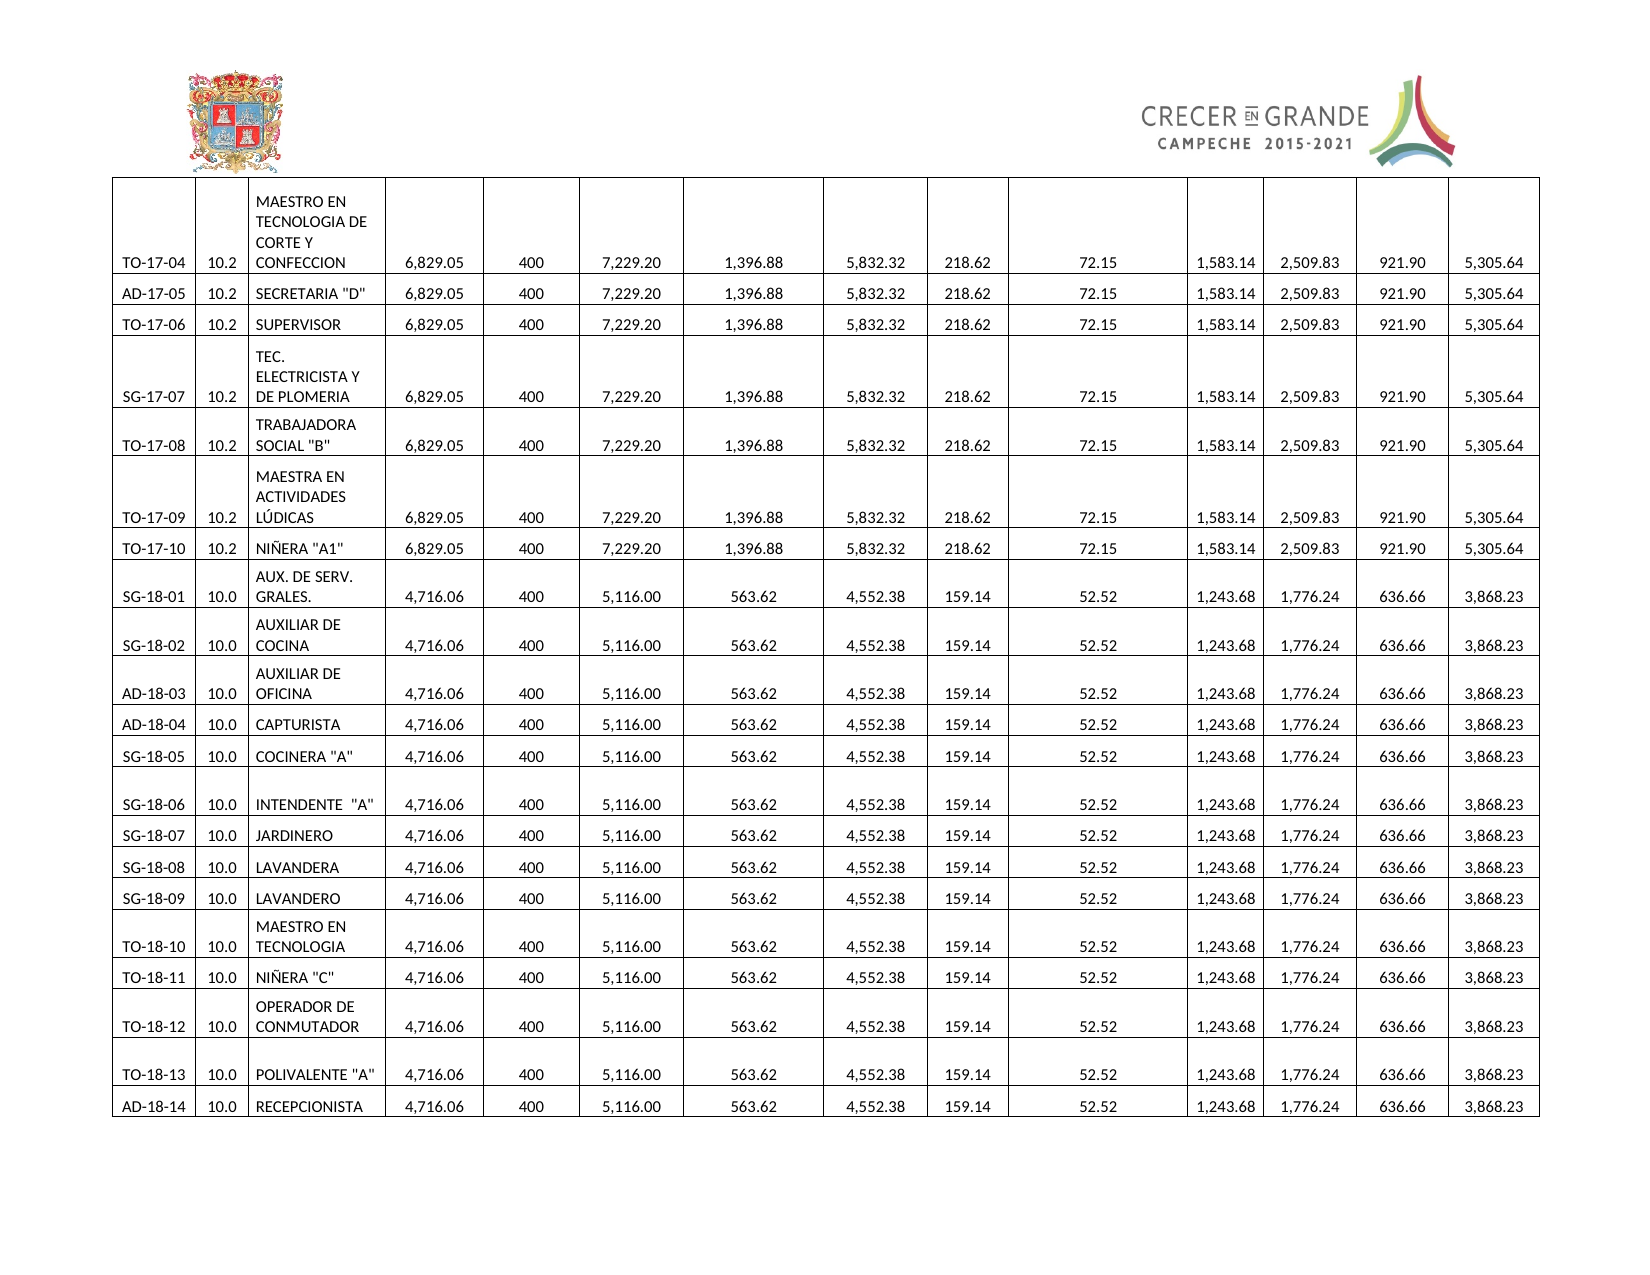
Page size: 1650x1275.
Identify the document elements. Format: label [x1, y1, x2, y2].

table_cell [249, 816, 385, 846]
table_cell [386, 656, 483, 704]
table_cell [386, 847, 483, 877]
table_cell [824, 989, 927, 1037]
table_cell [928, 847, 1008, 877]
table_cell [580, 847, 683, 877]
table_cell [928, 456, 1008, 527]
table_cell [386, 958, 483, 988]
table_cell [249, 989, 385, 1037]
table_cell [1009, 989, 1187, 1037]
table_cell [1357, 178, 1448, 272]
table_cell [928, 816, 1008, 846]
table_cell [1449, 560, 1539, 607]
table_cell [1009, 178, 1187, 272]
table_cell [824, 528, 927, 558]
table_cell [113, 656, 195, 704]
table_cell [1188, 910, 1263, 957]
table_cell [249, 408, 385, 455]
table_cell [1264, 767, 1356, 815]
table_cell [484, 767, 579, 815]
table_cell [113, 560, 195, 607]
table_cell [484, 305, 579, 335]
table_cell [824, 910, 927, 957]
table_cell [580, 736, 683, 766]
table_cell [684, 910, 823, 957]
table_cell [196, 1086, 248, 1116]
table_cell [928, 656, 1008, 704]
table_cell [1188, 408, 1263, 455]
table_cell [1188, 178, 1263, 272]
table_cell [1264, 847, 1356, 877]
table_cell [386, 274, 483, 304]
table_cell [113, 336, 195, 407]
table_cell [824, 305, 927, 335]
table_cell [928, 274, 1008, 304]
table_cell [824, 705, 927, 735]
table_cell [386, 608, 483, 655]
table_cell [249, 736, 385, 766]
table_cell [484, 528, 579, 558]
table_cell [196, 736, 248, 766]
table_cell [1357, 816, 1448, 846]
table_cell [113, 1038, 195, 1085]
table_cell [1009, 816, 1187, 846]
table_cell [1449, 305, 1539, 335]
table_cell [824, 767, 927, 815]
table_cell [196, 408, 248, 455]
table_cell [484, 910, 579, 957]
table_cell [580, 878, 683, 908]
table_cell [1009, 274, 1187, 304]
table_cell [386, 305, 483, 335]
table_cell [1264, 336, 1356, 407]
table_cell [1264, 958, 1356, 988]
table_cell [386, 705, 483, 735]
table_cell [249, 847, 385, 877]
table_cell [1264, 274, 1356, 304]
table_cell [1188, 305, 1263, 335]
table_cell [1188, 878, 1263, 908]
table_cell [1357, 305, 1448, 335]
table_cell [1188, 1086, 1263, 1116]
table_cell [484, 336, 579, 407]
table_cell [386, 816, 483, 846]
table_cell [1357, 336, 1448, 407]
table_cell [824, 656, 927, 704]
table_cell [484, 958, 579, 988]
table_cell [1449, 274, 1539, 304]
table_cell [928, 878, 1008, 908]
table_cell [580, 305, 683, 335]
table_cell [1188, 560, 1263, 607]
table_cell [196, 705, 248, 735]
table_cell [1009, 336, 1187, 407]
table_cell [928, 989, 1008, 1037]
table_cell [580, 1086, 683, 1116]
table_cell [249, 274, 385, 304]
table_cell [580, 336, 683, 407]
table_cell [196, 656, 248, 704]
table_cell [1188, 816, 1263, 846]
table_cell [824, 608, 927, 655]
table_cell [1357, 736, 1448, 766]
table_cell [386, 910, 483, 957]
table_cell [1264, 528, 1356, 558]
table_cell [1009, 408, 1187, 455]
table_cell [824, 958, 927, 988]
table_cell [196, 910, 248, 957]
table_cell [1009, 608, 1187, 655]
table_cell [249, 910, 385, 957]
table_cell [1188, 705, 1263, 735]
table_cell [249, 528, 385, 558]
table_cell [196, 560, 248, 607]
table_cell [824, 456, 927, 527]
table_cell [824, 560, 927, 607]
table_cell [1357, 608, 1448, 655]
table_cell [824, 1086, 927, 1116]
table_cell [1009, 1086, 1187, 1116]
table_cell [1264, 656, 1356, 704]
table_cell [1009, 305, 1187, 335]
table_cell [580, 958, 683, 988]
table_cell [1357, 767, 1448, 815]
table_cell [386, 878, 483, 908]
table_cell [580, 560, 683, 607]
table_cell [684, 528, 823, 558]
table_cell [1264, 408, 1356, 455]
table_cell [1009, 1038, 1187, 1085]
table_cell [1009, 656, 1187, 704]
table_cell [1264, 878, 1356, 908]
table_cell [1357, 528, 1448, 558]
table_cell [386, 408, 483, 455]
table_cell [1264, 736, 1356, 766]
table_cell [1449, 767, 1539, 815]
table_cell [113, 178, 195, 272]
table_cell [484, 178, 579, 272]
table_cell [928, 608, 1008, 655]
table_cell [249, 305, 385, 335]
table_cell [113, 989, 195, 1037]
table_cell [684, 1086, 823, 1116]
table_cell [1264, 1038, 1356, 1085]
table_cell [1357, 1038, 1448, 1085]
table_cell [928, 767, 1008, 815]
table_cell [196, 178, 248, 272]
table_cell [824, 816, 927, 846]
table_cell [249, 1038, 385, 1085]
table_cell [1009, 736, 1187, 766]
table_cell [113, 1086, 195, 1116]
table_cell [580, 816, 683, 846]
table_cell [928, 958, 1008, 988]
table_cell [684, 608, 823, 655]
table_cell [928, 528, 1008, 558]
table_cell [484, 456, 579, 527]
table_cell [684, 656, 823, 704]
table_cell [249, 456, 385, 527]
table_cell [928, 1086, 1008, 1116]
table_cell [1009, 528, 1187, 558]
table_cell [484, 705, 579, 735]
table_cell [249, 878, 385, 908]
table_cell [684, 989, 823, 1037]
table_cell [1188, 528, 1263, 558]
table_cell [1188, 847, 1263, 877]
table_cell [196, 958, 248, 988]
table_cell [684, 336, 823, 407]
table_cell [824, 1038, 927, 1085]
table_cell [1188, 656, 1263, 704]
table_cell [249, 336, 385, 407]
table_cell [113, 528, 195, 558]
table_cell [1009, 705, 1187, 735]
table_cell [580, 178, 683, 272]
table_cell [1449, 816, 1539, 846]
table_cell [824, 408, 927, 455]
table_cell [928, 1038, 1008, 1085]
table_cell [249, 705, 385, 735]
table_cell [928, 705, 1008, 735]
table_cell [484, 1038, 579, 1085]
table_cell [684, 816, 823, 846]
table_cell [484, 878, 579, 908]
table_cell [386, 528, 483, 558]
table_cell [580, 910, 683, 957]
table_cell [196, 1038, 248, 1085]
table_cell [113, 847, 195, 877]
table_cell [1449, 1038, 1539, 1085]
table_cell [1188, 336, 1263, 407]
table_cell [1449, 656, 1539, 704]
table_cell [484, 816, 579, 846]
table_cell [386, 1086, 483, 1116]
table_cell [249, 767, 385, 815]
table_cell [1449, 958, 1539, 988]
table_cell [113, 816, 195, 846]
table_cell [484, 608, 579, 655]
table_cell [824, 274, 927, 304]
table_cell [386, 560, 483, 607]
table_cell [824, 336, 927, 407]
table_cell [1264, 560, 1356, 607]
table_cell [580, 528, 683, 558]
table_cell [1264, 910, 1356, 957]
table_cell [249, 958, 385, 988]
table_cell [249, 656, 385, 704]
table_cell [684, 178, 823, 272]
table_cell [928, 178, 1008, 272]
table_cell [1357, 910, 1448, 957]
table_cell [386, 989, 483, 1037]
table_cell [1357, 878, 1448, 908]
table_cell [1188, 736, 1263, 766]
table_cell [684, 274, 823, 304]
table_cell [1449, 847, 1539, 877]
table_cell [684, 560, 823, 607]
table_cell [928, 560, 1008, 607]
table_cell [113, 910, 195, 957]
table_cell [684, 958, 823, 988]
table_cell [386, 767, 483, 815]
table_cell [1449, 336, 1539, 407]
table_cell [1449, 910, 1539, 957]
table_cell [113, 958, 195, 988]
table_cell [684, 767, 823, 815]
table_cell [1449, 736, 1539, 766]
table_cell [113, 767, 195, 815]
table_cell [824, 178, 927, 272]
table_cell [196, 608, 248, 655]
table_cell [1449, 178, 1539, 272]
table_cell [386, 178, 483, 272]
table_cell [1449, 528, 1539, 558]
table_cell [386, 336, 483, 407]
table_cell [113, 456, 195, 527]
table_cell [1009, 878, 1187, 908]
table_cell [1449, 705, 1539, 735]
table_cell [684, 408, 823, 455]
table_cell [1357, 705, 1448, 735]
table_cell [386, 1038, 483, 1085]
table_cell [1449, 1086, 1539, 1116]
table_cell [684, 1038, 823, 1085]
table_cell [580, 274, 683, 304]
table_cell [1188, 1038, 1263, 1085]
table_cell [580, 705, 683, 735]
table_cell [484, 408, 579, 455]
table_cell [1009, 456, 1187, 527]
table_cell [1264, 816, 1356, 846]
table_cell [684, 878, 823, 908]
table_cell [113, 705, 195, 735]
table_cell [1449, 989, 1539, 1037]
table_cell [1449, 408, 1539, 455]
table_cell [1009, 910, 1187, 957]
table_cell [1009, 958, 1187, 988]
picture [186, 70, 284, 174]
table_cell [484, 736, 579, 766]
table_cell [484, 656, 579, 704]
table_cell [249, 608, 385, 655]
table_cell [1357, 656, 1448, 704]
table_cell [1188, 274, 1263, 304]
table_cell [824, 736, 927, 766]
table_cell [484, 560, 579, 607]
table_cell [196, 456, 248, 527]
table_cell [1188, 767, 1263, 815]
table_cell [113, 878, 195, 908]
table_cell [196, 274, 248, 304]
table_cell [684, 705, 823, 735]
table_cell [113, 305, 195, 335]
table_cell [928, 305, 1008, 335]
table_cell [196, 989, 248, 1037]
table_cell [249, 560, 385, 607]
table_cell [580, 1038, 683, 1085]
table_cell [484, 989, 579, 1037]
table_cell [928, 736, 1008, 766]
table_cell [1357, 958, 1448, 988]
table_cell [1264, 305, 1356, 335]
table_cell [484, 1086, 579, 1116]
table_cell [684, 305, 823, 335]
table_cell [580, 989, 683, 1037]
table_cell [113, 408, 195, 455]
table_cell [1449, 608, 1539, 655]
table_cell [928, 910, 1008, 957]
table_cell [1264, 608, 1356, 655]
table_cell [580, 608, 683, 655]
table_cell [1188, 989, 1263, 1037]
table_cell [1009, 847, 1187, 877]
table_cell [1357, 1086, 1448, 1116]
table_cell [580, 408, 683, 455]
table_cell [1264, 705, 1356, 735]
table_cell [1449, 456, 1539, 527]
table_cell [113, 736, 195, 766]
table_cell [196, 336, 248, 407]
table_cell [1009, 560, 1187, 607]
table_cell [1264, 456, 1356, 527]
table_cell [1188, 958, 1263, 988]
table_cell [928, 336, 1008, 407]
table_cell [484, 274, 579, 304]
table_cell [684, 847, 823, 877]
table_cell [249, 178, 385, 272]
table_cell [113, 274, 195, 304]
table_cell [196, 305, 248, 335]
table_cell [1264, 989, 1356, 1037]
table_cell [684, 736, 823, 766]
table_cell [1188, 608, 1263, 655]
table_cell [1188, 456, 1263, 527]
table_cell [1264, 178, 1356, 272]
picture [1136, 69, 1460, 171]
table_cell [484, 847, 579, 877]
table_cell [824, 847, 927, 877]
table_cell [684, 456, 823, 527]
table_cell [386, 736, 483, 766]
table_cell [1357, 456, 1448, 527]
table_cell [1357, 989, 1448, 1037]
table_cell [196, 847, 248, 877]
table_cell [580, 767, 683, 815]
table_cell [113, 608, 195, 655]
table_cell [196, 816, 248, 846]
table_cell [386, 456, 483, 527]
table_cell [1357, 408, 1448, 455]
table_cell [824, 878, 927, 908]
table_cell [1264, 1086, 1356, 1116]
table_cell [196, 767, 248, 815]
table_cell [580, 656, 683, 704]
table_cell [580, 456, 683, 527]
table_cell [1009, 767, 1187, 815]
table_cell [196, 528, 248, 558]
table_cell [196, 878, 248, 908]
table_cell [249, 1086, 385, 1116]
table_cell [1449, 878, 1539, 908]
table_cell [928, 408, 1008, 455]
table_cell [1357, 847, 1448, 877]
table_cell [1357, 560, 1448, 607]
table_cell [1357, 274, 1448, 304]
